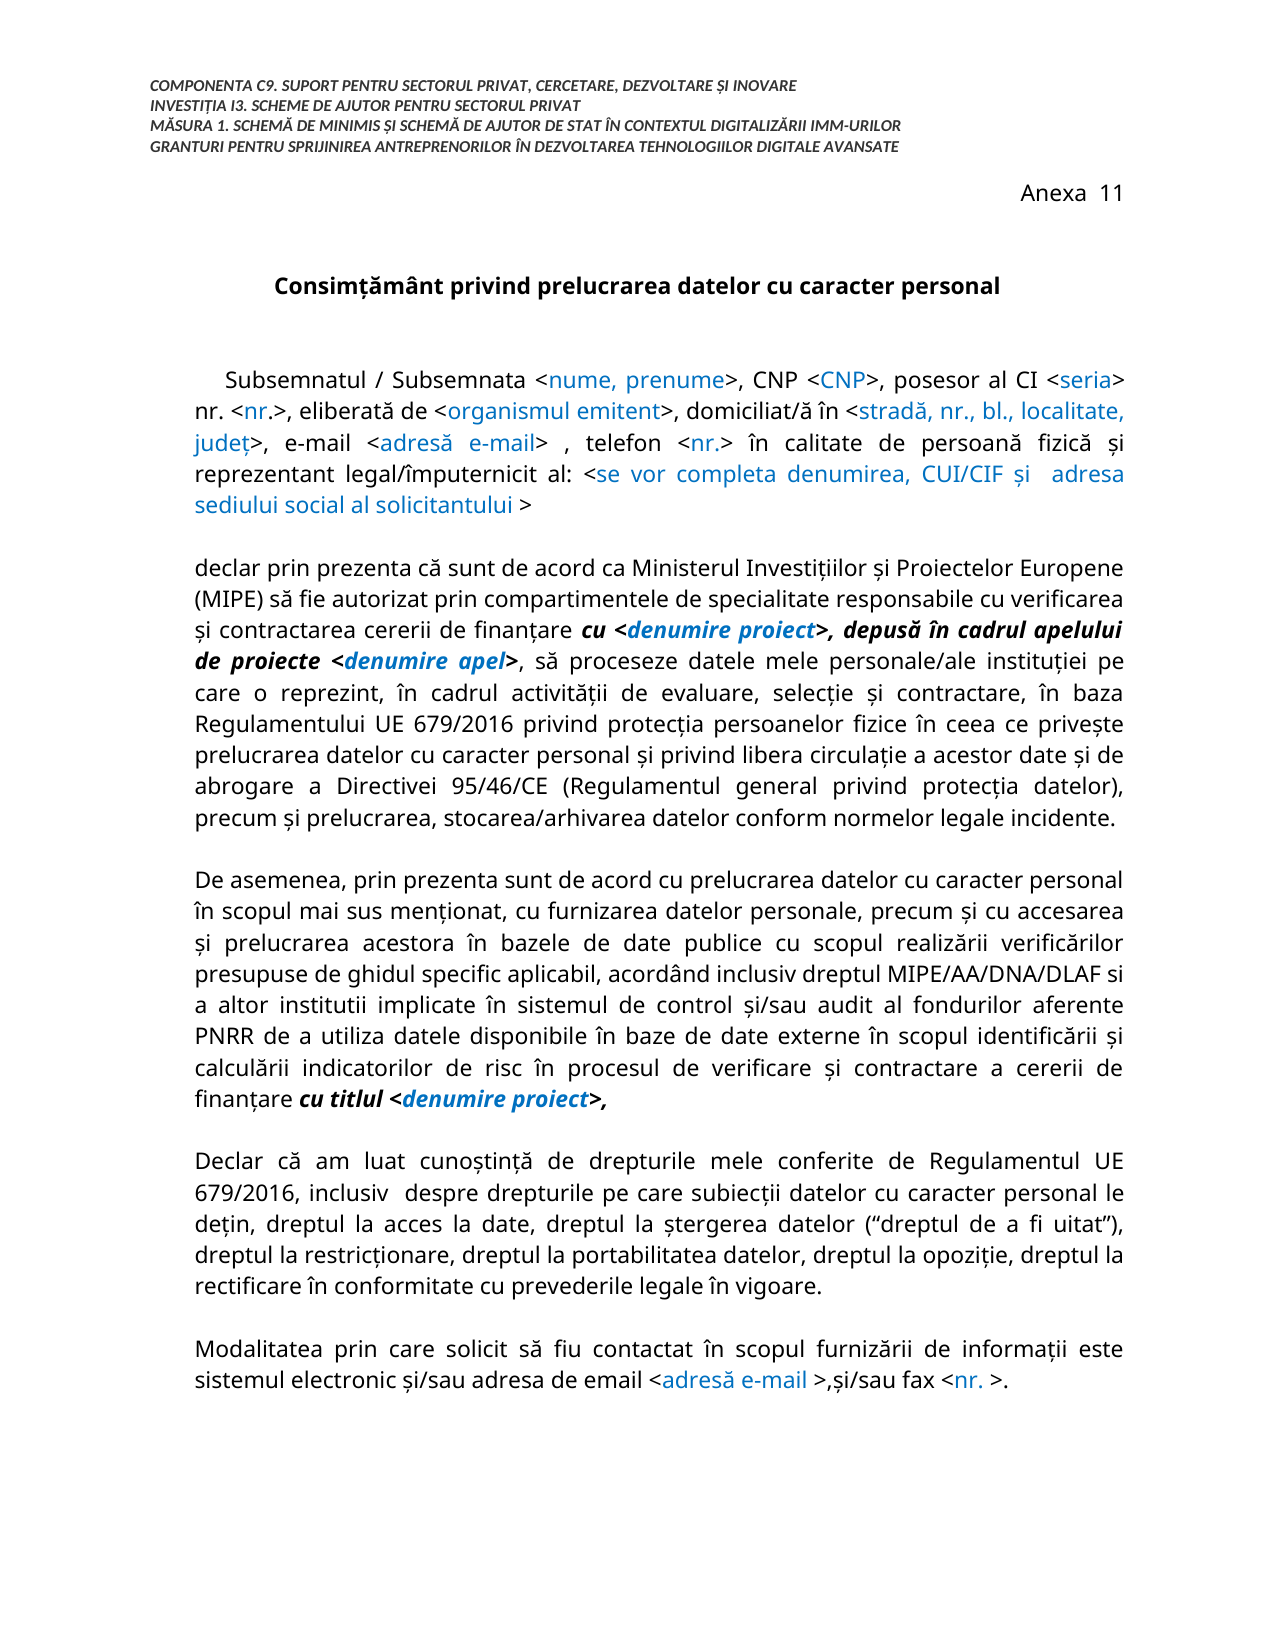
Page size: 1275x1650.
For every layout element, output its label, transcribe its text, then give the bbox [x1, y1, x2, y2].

text declar prin prezenta că sunt de acord ca Ministerul Investițiilor și Proiectelor Europene (MIPE) să fie autorizat prin compartimentele de specialitate responsabile cu verificarea și contractarea cererii de finanțare cu <denumire proiect>, depusă în cadrul apelului de proiecte <denumire apel>, să proceseze datele mele personale/ale instituției pe care o reprezint, în cadrul activității de evaluare, selecție și contractare, în baza Regulamentului UE 679/2016 privind protecția persoanelor fizice în ceea ce privește prelucrarea datelor cu caracter personal și privind libera circulație a acestor date și de abrogare a Directivei 95/46/CE (Regulamentul general privind protecția datelor), precum și prelucrarea, stocarea/arhivarea datelor conform normelor legale incidente. [194, 552, 1125, 833]
text De asemenea, prin prezenta sunt de acord cu prelucrarea datelor cu caracter personal în scopul mai sus menționat, cu furnizarea datelor personale, precum și cu accesarea și prelucrarea acestora în bazele de date publice cu scopul realizării verificărilor presupuse de ghidul specific aplicabil, acordând inclusiv dreptul MIPE/AA/DNA/DLAF si a altor institutii implicate în sistemul de control și/sau audit al fondurilor aferente PNRR de a utiliza datele disponibile în baze de date externe în scopul identificării și calculării indicatorilor de risc în procesul de verificare și contractare a cererii de finanțare cu titlul <denumire proiect>, [194, 864, 1125, 1114]
text Modalitatea prin care solicit să fiu contactat în scopul furnizării de informații este sistemul electronic și/sau adresa de email <adresă e-mail >,și/sau fax <nr. >. [194, 1333, 1125, 1395]
text Consimțământ privind prelucrarea datelor cu caracter personal [150, 270, 1125, 302]
text Anexa 11 [150, 177, 1125, 208]
text Subsemnatul / Subsemnata <nume, prenume>, CNP <CNP>, posesor al CI <seria> nr. <nr.>, eliberată de <organismul emitent>, domiciliat/ă în <stradă, nr., bl., localitate, județ>, e-mail <adresă e-mail> , telefon <nr.> în calitate de persoană fizică și reprezentant legal/împuternicit al: <se vor completa denumirea, CUI/CIF și adresa sediului social al solicitantului > [194, 364, 1125, 520]
text Declar că am luat cunoștință de drepturile mele conferite de Regulamentul UE 679/2016, inclusiv despre drepturile pe care subiecţii datelor cu caracter personal le deţin, dreptul la acces la date, dreptul la ștergerea datelor (“dreptul de a fi uitat”), dreptul la restricționare, dreptul la portabilitatea datelor, dreptul la opoziție, dreptul la rectificare în conformitate cu prevederile legale în vigoare. [194, 1145, 1125, 1302]
